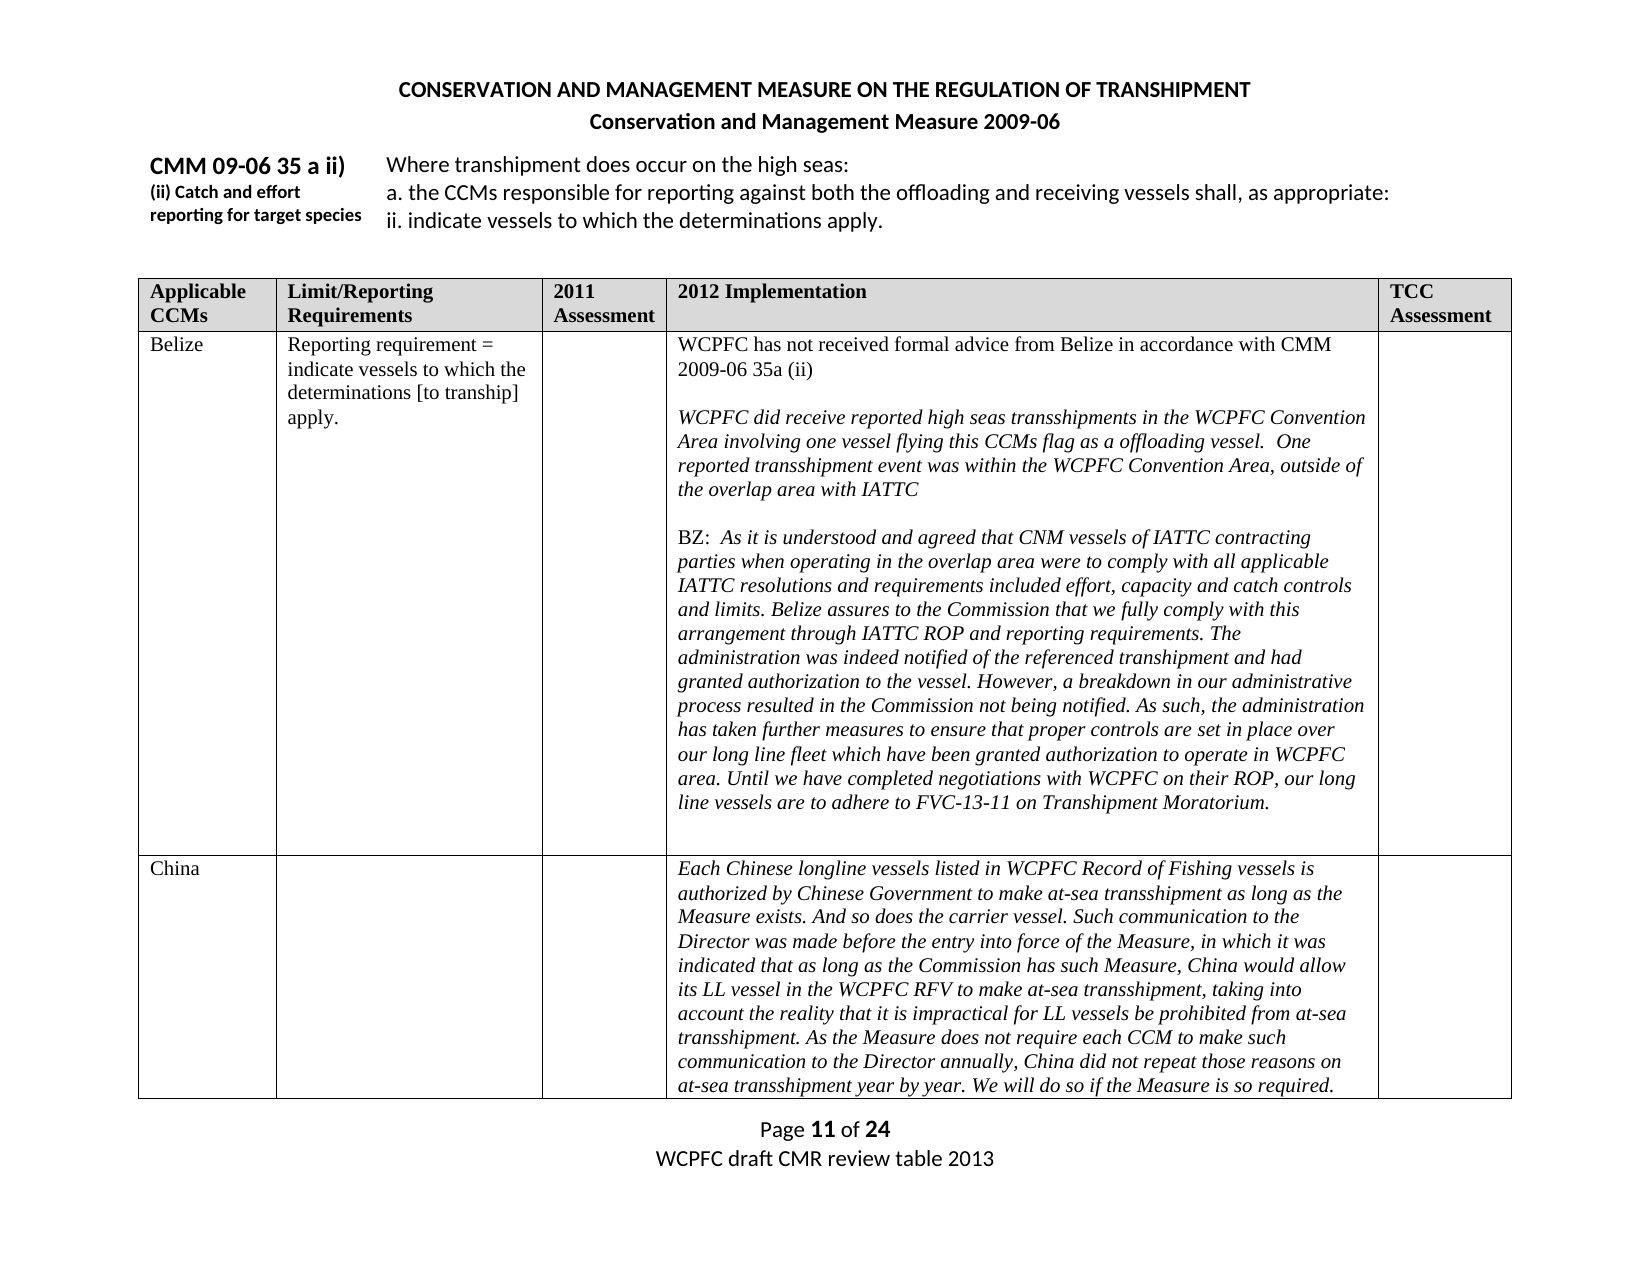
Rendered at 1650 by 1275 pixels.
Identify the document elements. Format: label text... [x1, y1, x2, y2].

table_cell [543, 856, 666, 1098]
table_cell [543, 332, 666, 855]
table_cell Belize [139, 332, 276, 855]
table_cell [277, 856, 542, 1098]
table_header Limit/Reporting Requirements [277, 279, 542, 331]
table_header CMM 09-06 35 a ii) (ii) Catch and effort reporting for target species [139, 150, 375, 234]
table_cell WCPFC has not received formal advice from Belize in accordance with CMM 2009-06 35a (ii) WCPFC did receive reported high seas transshipments in the WCPFC Convention Area involving one vessel flying this CCMs flag as a offloading vessel. One reported transshipment event was within the WCPFC Convention Area, outside of the overlap area with IATTC BZ: As it is understood and agreed that CNM vessels of IATTC contracting parties when operating in the overlap area were to comply with all applicable IATTC resolutions and requirements included effort, capacity and catch controls and limits. Belize assures to the Commission that we fully comply with this arrangement through IATTC ROP and reporting requirements. The administration was indeed notified of the referenced transhipment and had granted authorization to the vessel. However, a breakdown in our administrative process resulted in the Commission not being notified. As such, the administration has taken further measures to ensure that proper controls are set in place over our long line fleet which have been granted authorization to operate in WCPFC area. Until we have completed negotiations with WCPFC on their ROP, our long line vessels are to adhere to FVC-13-11 on Transhipment Moratorium. [667, 332, 1378, 855]
table_cell Each Chinese longline vessels listed in WCPFC Record of Fishing vessels is authorized by Chinese Government to make at-sea transshipment as long as the Measure exists. And so does the carrier vessel. Such communication to the Director was made before the entry into force of the Measure, in which it was indicated that as long as the Commission has such Measure, China would allow its LL vessel in the WCPFC RFV to make at-sea transshipment, taking into account the reality that it is impractical for LL vessels be prohibited from at-sea transshipment. As the Measure does not require each CCM to make such communication to the Director annually, China did not repeat those reasons on at-sea transshipment year by year. We will do so if the Measure is so required. [667, 856, 1378, 1098]
table_header 2011 Assessment [543, 279, 666, 331]
table_header 2012 Implementation [667, 279, 1378, 331]
table_cell China [139, 856, 276, 1098]
table_header Where transhipment does occur on the high seas: a. the CCMs responsible for reporting against both the offloading and receiving vessels shall, as appropriate: ii. indicate vessels to which the determinations apply. [375, 150, 1491, 234]
table_header Applicable CCMs [139, 279, 276, 331]
table_cell [1379, 856, 1511, 1098]
table_header TCC Assessment [1379, 279, 1511, 331]
table_cell Reporting requirement = indicate vessels to which the determinations [to tranship] apply. [277, 332, 542, 855]
table_cell [1379, 332, 1511, 855]
